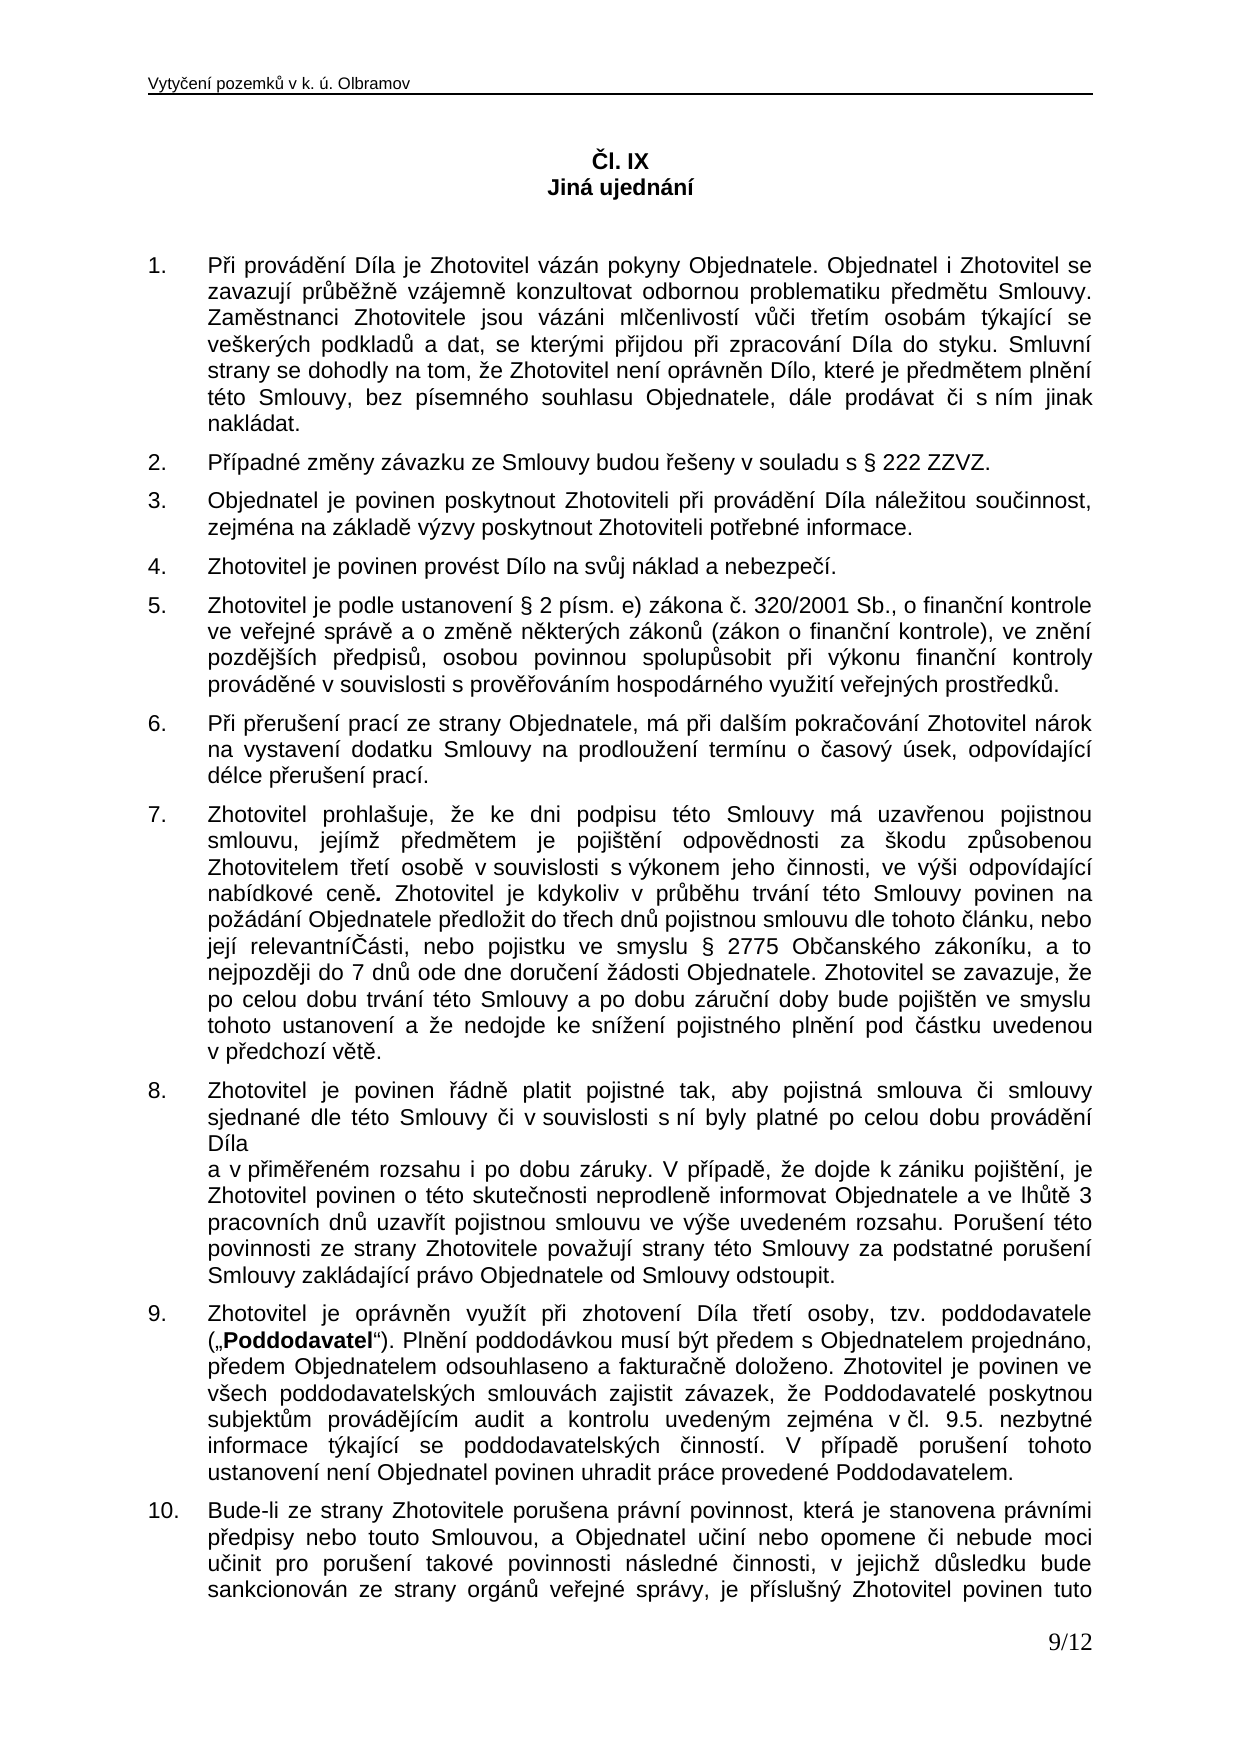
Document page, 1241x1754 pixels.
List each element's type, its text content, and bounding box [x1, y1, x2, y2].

list Při přerušení prací ze strany Objednatele, má při dalším pokračování Zhotovitel nárok na vystavení dodatku Smlouvy na prodloužení termínu o časový úsek, odpovídající délce přerušení prací. [148, 709, 1093, 788]
list Zhotovitel je oprávněn využít při zhotovení Díla třetí osoby, tzv. poddodavatele („Poddodavatel“). Plnění poddodávkou musí být předem s Objednatelem projednáno, předem Objednatelem odsouhlaseno a fakturačně doloženo. Zhotovitel je povinen ve všech poddodavatelských smlouvách zajistit závazek, že Poddodavatelé poskytnou subjektům provádějícím audit a kontrolu uvedeným zejména v čl. 9.5. nezbytné informace týkající se poddodavatelských činností. V případě porušení tohoto ustanovení není Objednatel povinen uhradit práce provedené Poddodavatelem. [148, 1300, 1093, 1485]
subtitle Čl. IX [148, 148, 1093, 174]
list Zhotovitel prohlašuje, že ke dni podpisu této Smlouvy má uzavřenou pojistnou smlouvu, jejímž předmětem je pojištění odpovědnosti za škodu způsobenou Zhotovitelem třetí osobě v souvislosti s výkonem jeho činnosti, ve výši odpovídající nabídkové ceně. Zhotovitel je kdykoliv v průběhu trvání této Smlouvy povinen na požádání Objednatele předložit do třech dnů pojistnou smlouvu dle tohoto článku, nebo její relevantníČásti, nebo pojistku ve smyslu § 2775 Občanského zákoníku, a to nejpozději do 7 dnů ode dne doručení žádosti Objednatele. Zhotovitel se zavazuje, že po celou dobu trvání této Smlouvy a po dobu záruční doby bude pojištěn ve smyslu tohoto ustanovení a že nedojde ke snížení pojistného plnění pod částku uvedenou v předchozí větě. [148, 801, 1093, 1064]
list Zhotovitel je povinen řádně platit pojistné tak, aby pojistná smlouva či smlouvy sjednané dle této Smlouvy či v souvislosti s ní byly platné po celou dobu provádění Díla a v přiměřeném rozsahu i po dobu záruky. V případě, že dojde k zániku pojištění, je Zhotovitel povinen o této skutečnosti neprodleně informovat Objednatele a ve lhůtě 3 pracovních dnů uzavřít pojistnou smlouvu ve výše uvedeném rozsahu. Porušení této povinnosti ze strany Zhotovitele považují strany této Smlouvy za podstatné porušení Smlouvy zakládající právo Objednatele od Smlouvy odstoupit. [148, 1077, 1093, 1288]
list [148, 1497, 1093, 1603]
list Zhotovitel je podle ustanovení § 2 písm. e) zákona č. 320/2001 Sb., o finanční kontrole ve veřejné správě a o změně některých zákonů (zákon o finanční kontrole), ve znění pozdějších předpisů, osobou povinnou spolupůsobit při výkonu finanční kontroly prováděné v souvislosti s prověřováním hospodárného využití veřejných prostředků. [148, 592, 1093, 697]
subtitle Jiná ujednání [148, 174, 1093, 200]
list Zhotovitel je povinen provést Dílo na svůj náklad a nebezpečí. [148, 553, 1093, 579]
list Objednatel je povinen poskytnout Zhotoviteli při provádění Díla náležitou součinnost, zejména na základě výzvy poskytnout Zhotoviteli potřebné informace. [148, 487, 1093, 540]
list Případné změny závazku ze Smlouvy budou řešeny v souladu s § 222 ZZVZ. [148, 449, 1093, 475]
list Při provádění Díla je Zhotovitel vázán pokyny Objednatele. Objednatel i Zhotovitel se zavazují průběžně vzájemně konzultovat odbornou problematiku předmětu Smlouvy. Zaměstnanci Zhotovitele jsou vázáni mlčenlivostí vůči třetím osobám týkající se veškerých podkladů a dat, se kterými přijdou při zpracování Díla do styku. Smluvní strany se dohodly na tom, že Zhotovitel není oprávněn Dílo, které je předmětem plnění této Smlouvy, bez písemného souhlasu Objednatele, dále prodávat či s ním jinak nakládat. [148, 252, 1093, 436]
